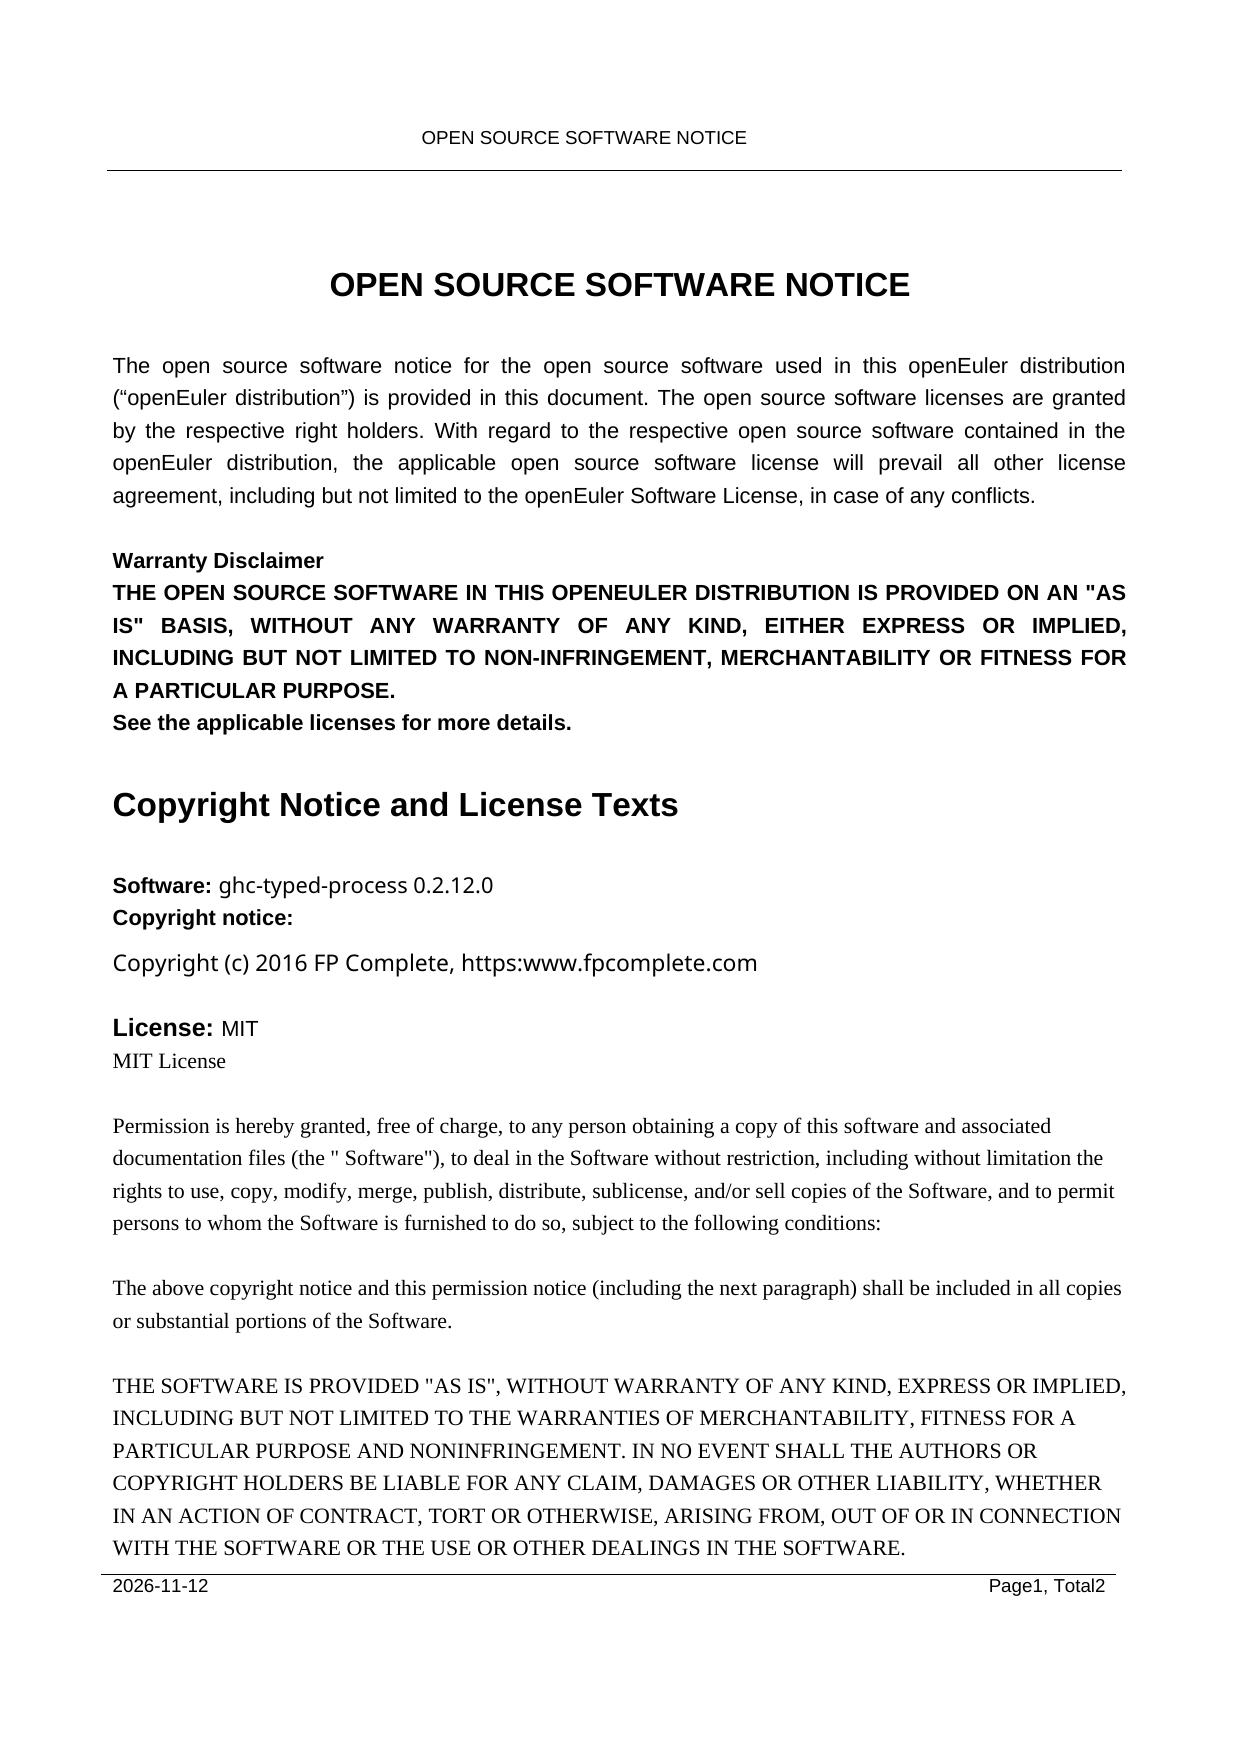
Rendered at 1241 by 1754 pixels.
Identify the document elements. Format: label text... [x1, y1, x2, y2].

text Copyright notice: [112, 901, 1128, 934]
text THE OPEN SOURCE SOFTWARE IN THIS OPENEULER DISTRIBUTION IS PROVIDED ON AN "AS IS" BASIS, WITHOUT ANY WARRANTY OF ANY KIND, EITHER EXPRESS OR IMPLIED, INCLUDING BUT NOT LIMITED TO NON-INFRINGEMENT, MERCHANTABILITY OR FITNESS FOR A PARTICULAR PURPOSE. See the applicable licenses for more details. [112, 576, 1128, 739]
text OPEN SOURCE SOFTWARE NOTICE [112, 251, 1128, 316]
text License: MIT [112, 1012, 1128, 1044]
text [112, 1044, 1128, 1564]
title Software: ghc-typed-process 0.2.12.0 [112, 869, 1128, 901]
text Copyright Notice and License Texts [112, 771, 1128, 836]
text Warranty Disclaimer [112, 544, 1128, 576]
text Copyright (c) 2016 FP Complete, https:www.fpcomplete.com [112, 947, 1128, 1012]
text The open source software notice for the open source software used in this openEuler distribution (“openEuler distribution”) is provided in this document. The open source software licenses are granted by the respective right holders. With regard to the respective open source software contained in the openEuler distribution, the applicable open source software license will prevail all other license agreement, including but not limited to the openEuler Software License, in case of any conflicts. [112, 349, 1128, 511]
